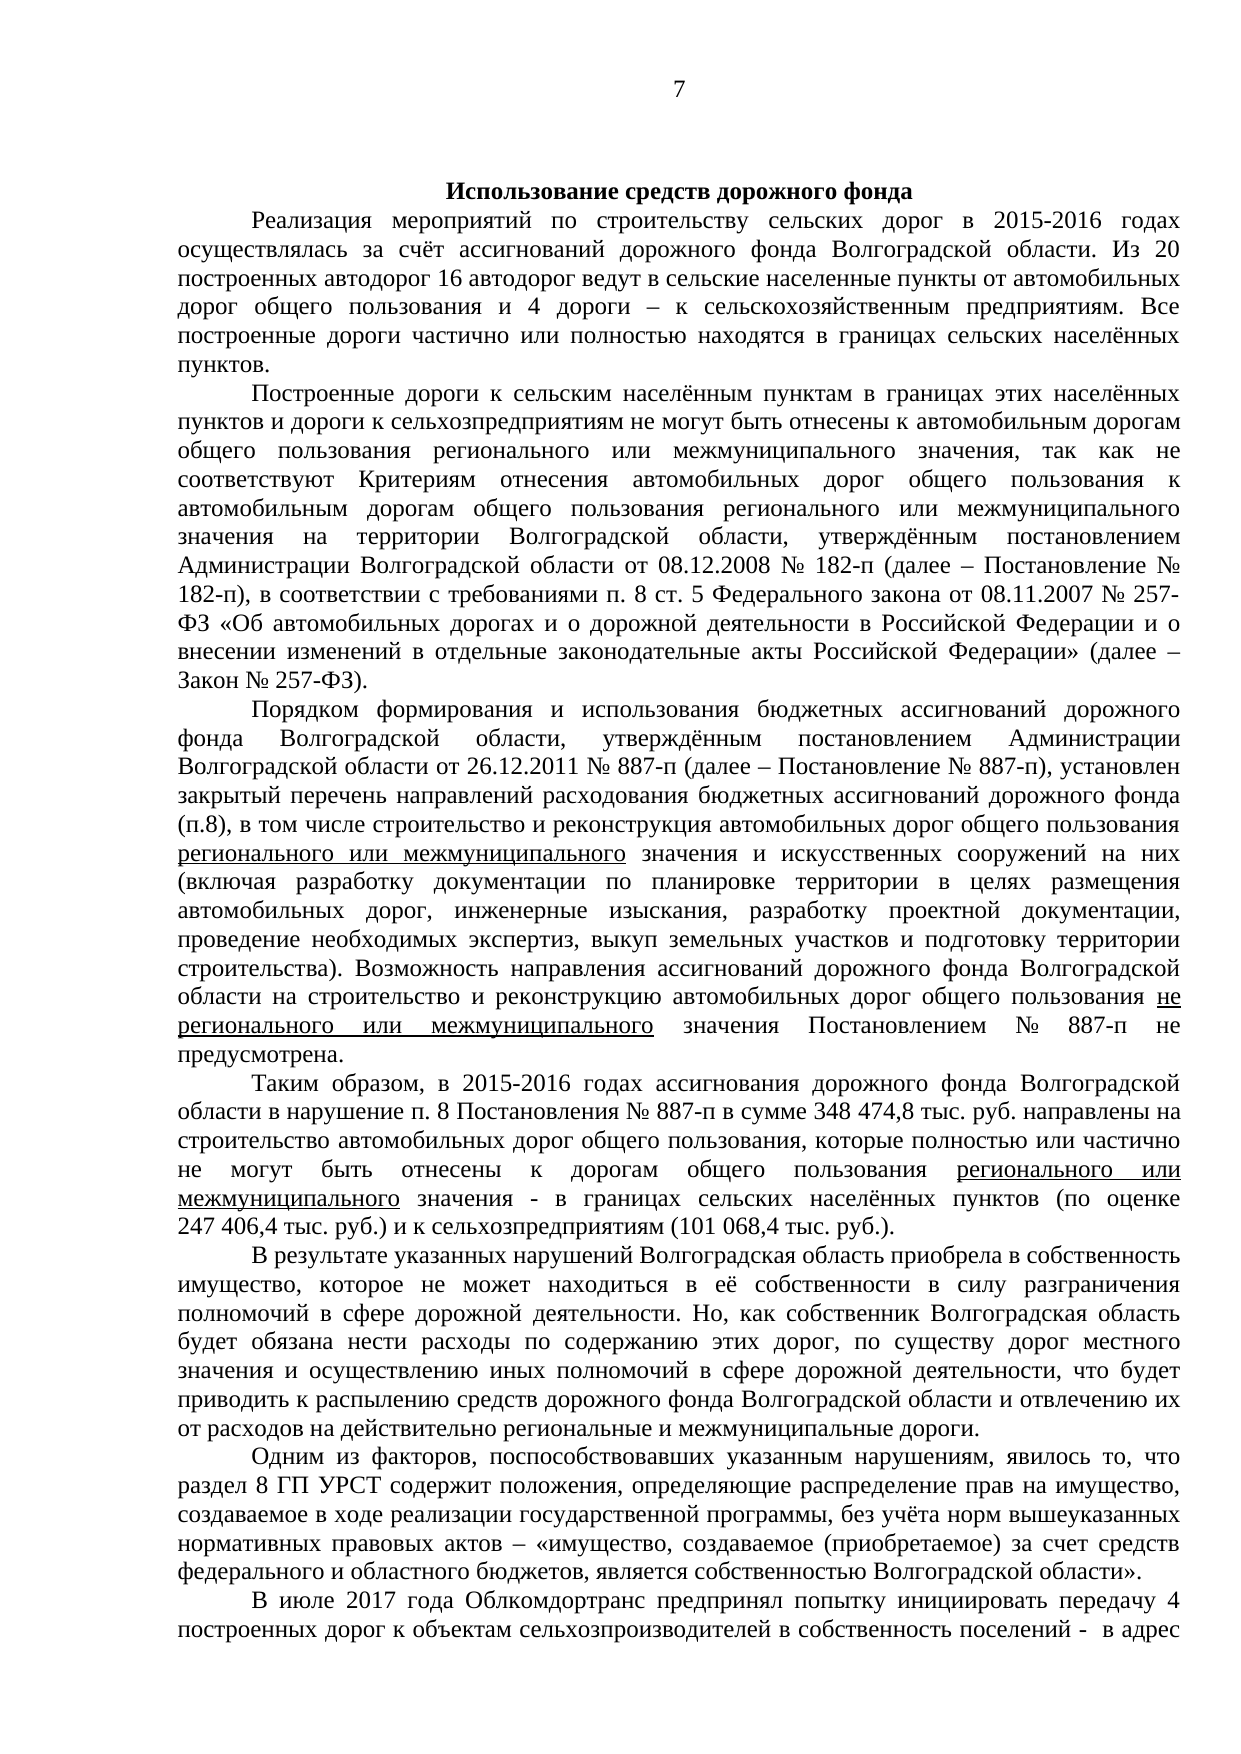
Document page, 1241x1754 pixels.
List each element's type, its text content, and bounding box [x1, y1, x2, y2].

text В результате указанных нарушений Волгоградская область приобрела в собственность имущество, которое не может находиться в её собственности в силу разграничения полномочий в сфере дорожной деятельности. Но, как собственник Волгоградская область будет обязана нести расходы по содержанию этих дорог, по существу дорог местного значения и осуществлению иных полномочий в сфере дорожной деятельности, что будет приводить к распылению средств дорожного фонда Волгоградской области и отвлечению их от расходов на действительно региональные и межмуниципальные дороги. [177, 1240, 1181, 1441]
text Реализация мероприятий по строительству сельских дорог в 2015-2016 годах осуществлялась за счёт ассигнований дорожного фонда Волгоградской области. Из 20 построенных автодорог 16 автодорог ведут в сельские населенные пункты от автомобильных дорог общего пользования и 4 дороги – к сельскохозяйственным предприятиям. Все построенные дороги частично или полностью находятся в границах сельских населённых пунктов. [177, 205, 1181, 378]
text Использование средств дорожного фонда [177, 176, 1181, 205]
text Таким образом, в 2015-2016 годах ассигнования дорожного фонда Волгоградской области в нарушение п. 8 Постановления № 887-п в сумме 348 474,8 тыс. руб. направлены на строительство автомобильных дорог общего пользования, которые полностью или частично не могут быть отнесены к дорогам общего пользования регионального или межмуниципального значения - в границах сельских населённых пунктов (по оценке 247 406,4 тыс. руб.) и к сельхозпредприятиям (101 068,4 тыс. руб.). [177, 1068, 1181, 1240]
text Одним из факторов, поспособствовавших указанным нарушениям, явилось то, что раздел 8 ГП УРСТ содержит положения, определяющие распределение прав на имущество, создаваемое в ходе реализации государственной программы, без учёта норм вышеуказанных нормативных правовых актов – «имущество, создаваемое (приобретаемое) за счет средств федерального и областного бюджетов, является собственностью Волгоградской области». [177, 1441, 1181, 1585]
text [177, 1585, 1181, 1643]
text Построенные дороги к сельским населённым пунктам в границах этих населённых пунктов и дороги к сельхозпредприятиям не могут быть отнесены к автомобильным дорогам общего пользования регионального или межмуниципального значения, так как не соответствуют Критериям отнесения автомобильных дорог общего пользования к автомобильным дорогам общего пользования регионального или межмуниципального значения на территории Волгоградской области, утверждённым постановлением Администрации Волгоградской области от 08.12.2008 № 182-п (далее – Постановление № 182-п), в соответствии с требованиями п. 8 ст. 5 Федерального закона от 08.11.2007 № 257-ФЗ «Об автомобильных дорогах и о дорожной деятельности в Российской Федерации и о внесении изменений в отдельные законодательные акты Российской Федерации» (далее – Закон № 257-ФЗ). [177, 378, 1181, 694]
text Порядком формирования и использования бюджетных ассигнований дорожного фонда Волгоградской области, утверждённым постановлением Администрации Волгоградской области от 26.12.2011 № 887-п (далее – Постановление № 887-п), установлен закрытый перечень направлений расходования бюджетных ассигнований дорожного фонда (п.8), в том числе строительство и реконструкция автомобильных дорог общего пользования регионального или межмуниципального значения и искусственных сооружений на них (включая разработку документации по планировке территории в целях размещения автомобильных дорог, инженерные изыскания, разработку проектной документации, проведение необходимых экспертиз, выкуп земельных участков и подготовку территории строительства). Возможность направления ассигнований дорожного фонда Волгоградской области на строительство и реконструкцию автомобильных дорог общего пользования не регионального или межмуниципального значения Постановлением № 887-п не предусмотрена. [177, 694, 1181, 1068]
